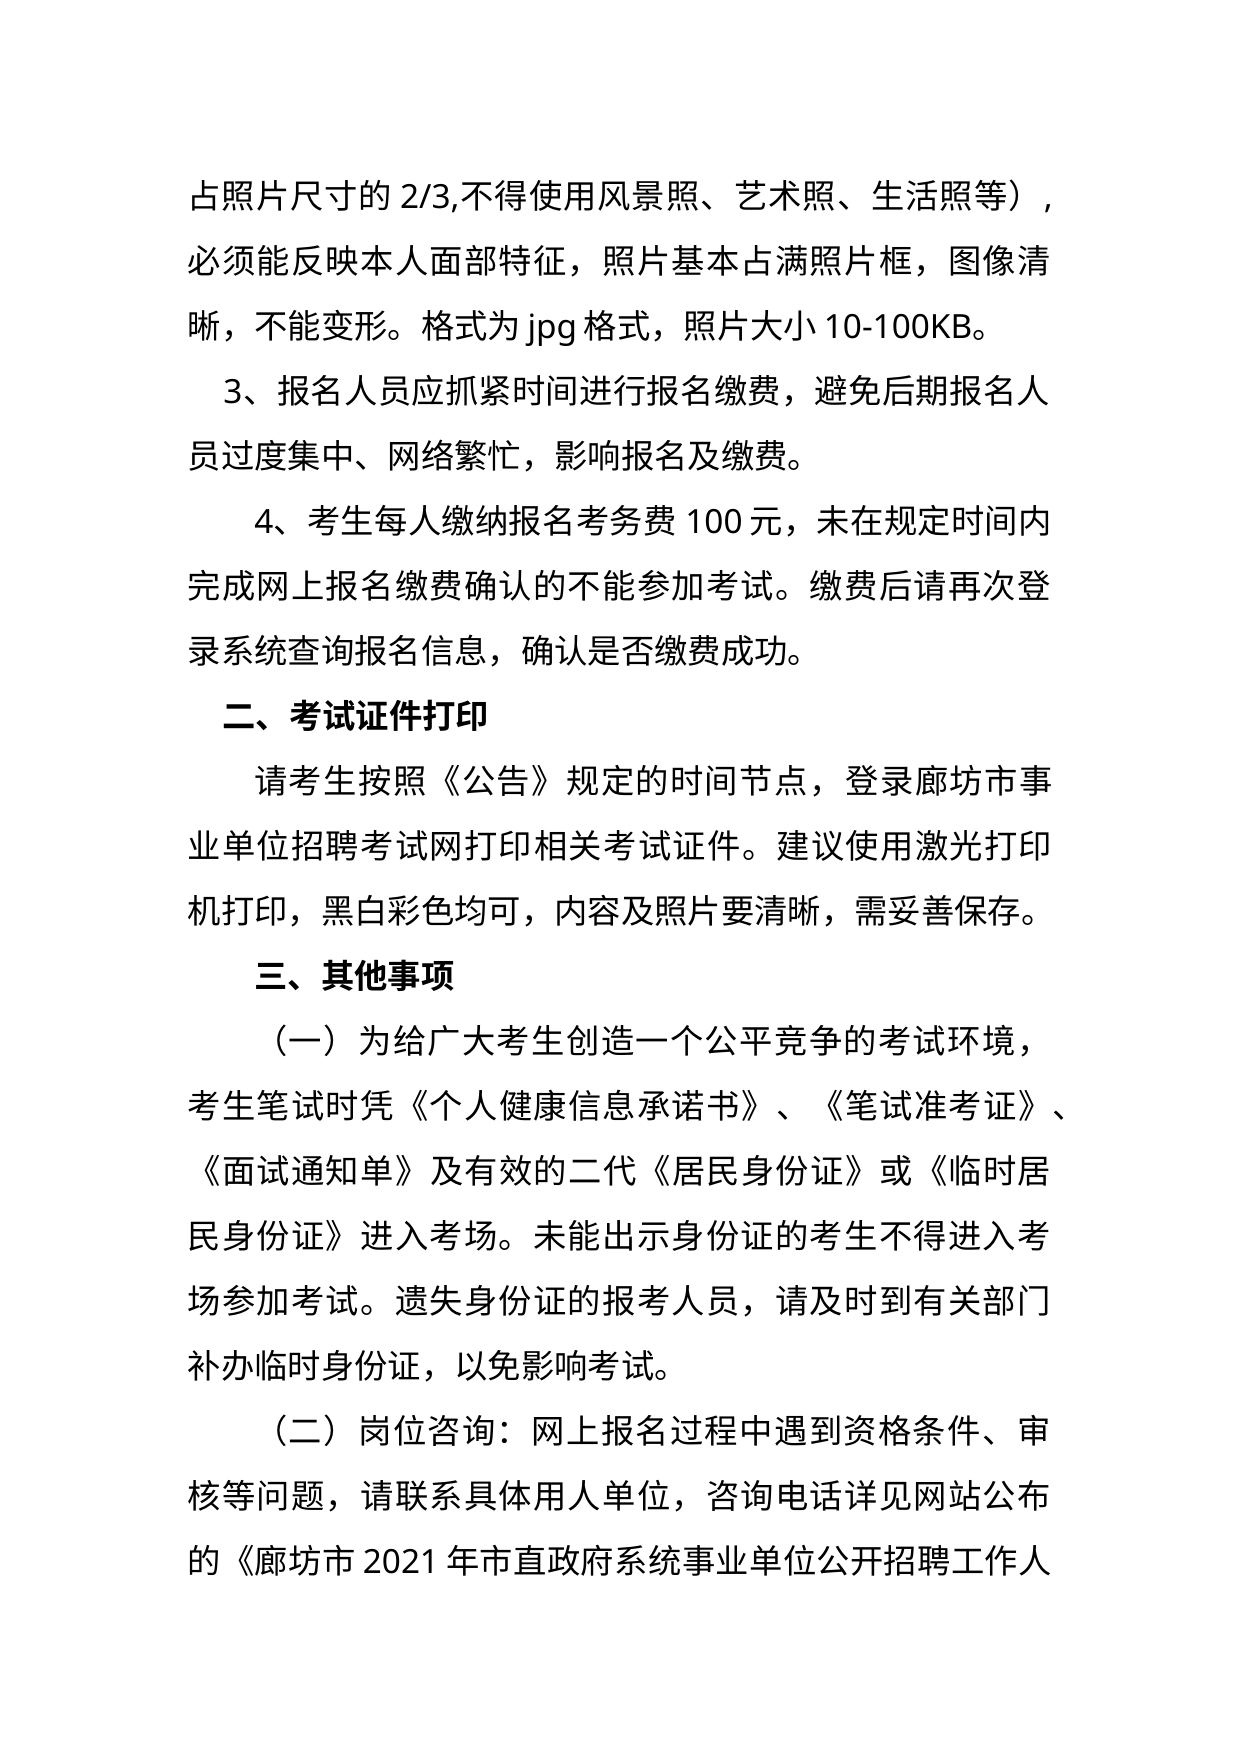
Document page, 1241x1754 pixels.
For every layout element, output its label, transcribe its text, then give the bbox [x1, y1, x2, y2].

text 3、报名人员应抓紧时间进行报名缴费，避免后期报名人员过度集中、网络繁忙，影响报名及缴费。 [187, 357, 1053, 487]
text 二、考试证件打印 [187, 682, 1053, 747]
text 三、其他事项 [187, 942, 1053, 1007]
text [187, 162, 1053, 357]
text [187, 1397, 1053, 1592]
text （一）为给广大考生创造一个公平竞争的考试环境，考生笔试时凭《个人健康信息承诺书》、《笔试准考证》、《面试通知单》及有效的二代《居民身份证》或《临时居民身份证》进入考场。未能出示身份证的考生不得进入考场参加考试。遗失身份证的报考人员，请及时到有关部门补办临时身份证，以免影响考试。 [187, 1007, 1053, 1397]
text 4、考生每人缴纳报名考务费100元，未在规定时间内完成网上报名缴费确认的不能参加考试。缴费后请再次登录系统查询报名信息，确认是否缴费成功。 [187, 487, 1053, 682]
text 请考生按照《公告》规定的时间节点，登录廊坊市事业单位招聘考试网打印相关考试证件。建议使用激光打印机打印，黑白彩色均可，内容及照片要清晰，需妥善保存。 [187, 747, 1053, 942]
